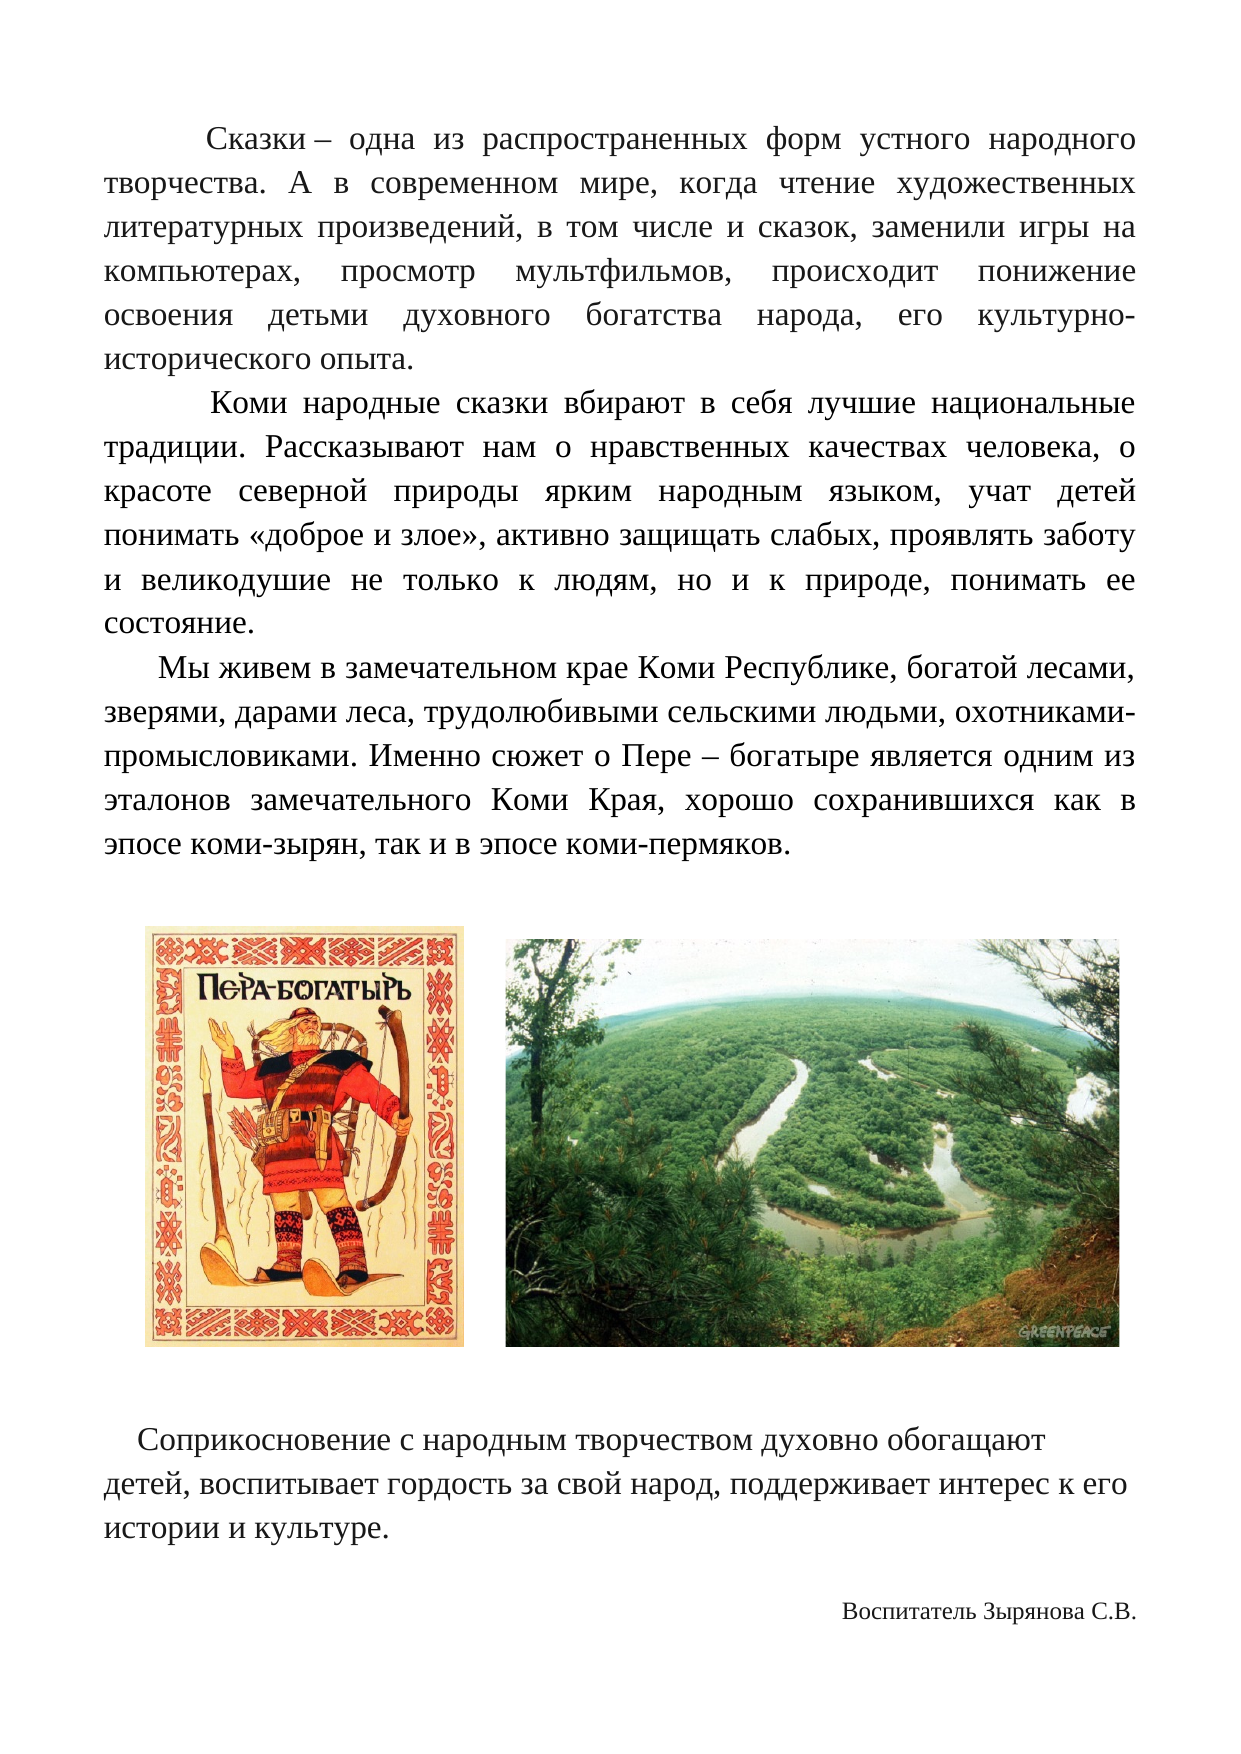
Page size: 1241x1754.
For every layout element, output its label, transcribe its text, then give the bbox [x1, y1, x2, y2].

text Коми народные сказки вбирают в себя лучшие национальные традиции. Рассказывают нам о нравственных качествах человека, о красоте северной природы ярким народным языком, учат детей понимать «доброе и злое», активно защищать слабых, проявлять заботу и великодушие не только к людям, но и к природе, понимать ее состояние. Мы живем в замечательном крае Коми Республике, богатой лесами, зверями, дарами леса, трудолюбивыми сельскими людьми, охотниками-промысловиками. Именно сюжет о Пере – богатыре является одним из эталонов замечательного Коми Края, хорошо сохранившихся как в эпосе коми-зырян, так и в эпосе коми-пермяков. [103, 382, 1137, 861]
picture [505, 939, 1120, 1347]
text Сказки – одна из распространенных форм устного народного творчества. А в современном мире, когда чтение художественных литературных произведений, в том числе и сказок, заменили игры на компьютерах, просмотр мультфильмов, происходит понижение освоения детьми духовного богатства народа, его культурно-исторического опыта. [103, 118, 1137, 377]
picture [145, 926, 464, 1347]
text Соприкосновение с народным творчеством духовно обогащают детей, воспитывает гордость за свой народ, поддерживает интерес к его истории и культуре. [103, 1376, 1137, 1546]
text Воспитатель Зырянова С.В. [103, 1596, 1137, 1658]
